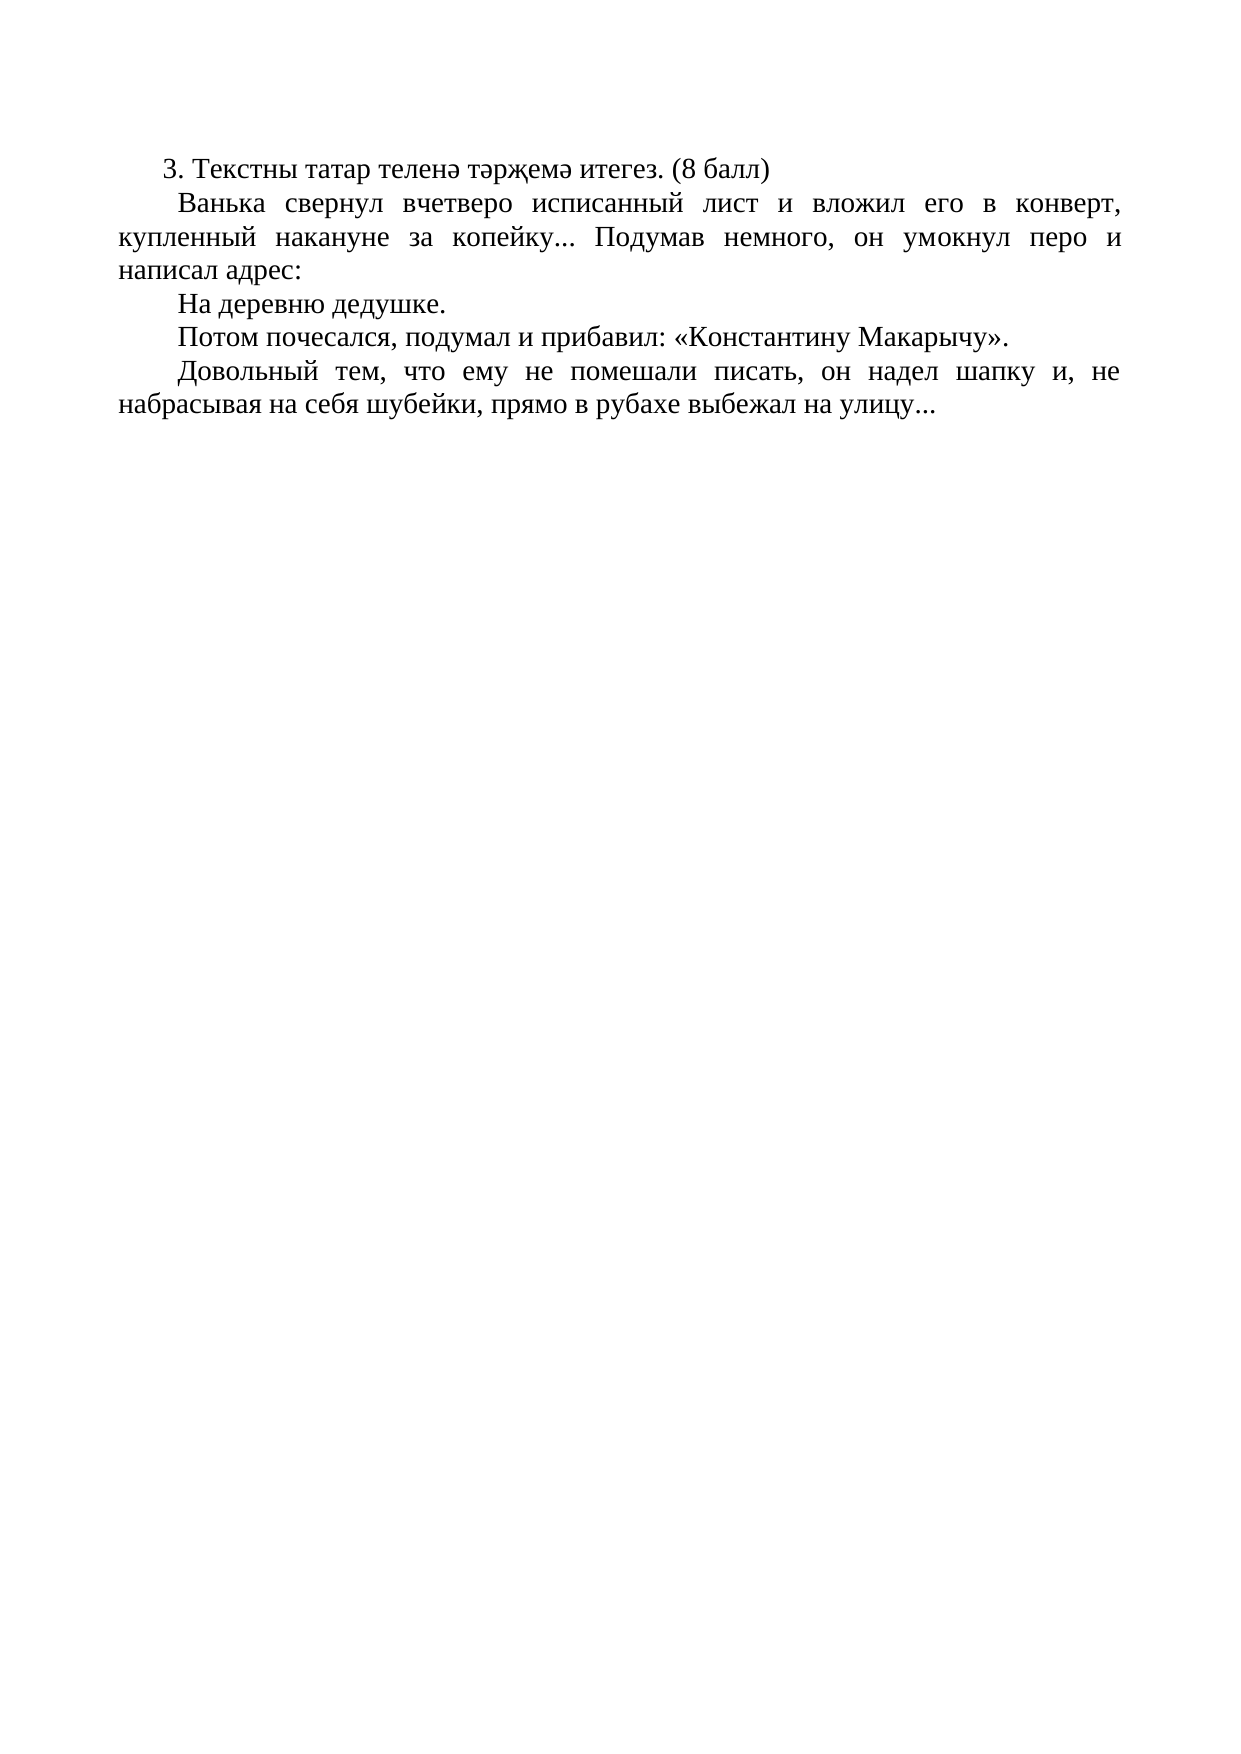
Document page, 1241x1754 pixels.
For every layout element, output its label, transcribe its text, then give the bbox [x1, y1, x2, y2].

text Потом почесался, подумал и прибавил: «Константину Макарычу». [118, 319, 1122, 353]
list Текстны татар теленә тәрҗемә итегез. (8 балл) [118, 152, 1122, 185]
text Ванька свернул вчетверо исписанный лист и вложил его в конверт, купленный накануне за копейку... Подумав немного, он умокнул перо и написал адрес: [118, 185, 1122, 286]
text Довольный тем, что ему не помешали писать, он надел шапку и, не набрасывая на себя шубейки, прямо в рубахе выбежал на улицу... [118, 353, 1122, 420]
text На деревню дедушке. [118, 286, 1122, 319]
